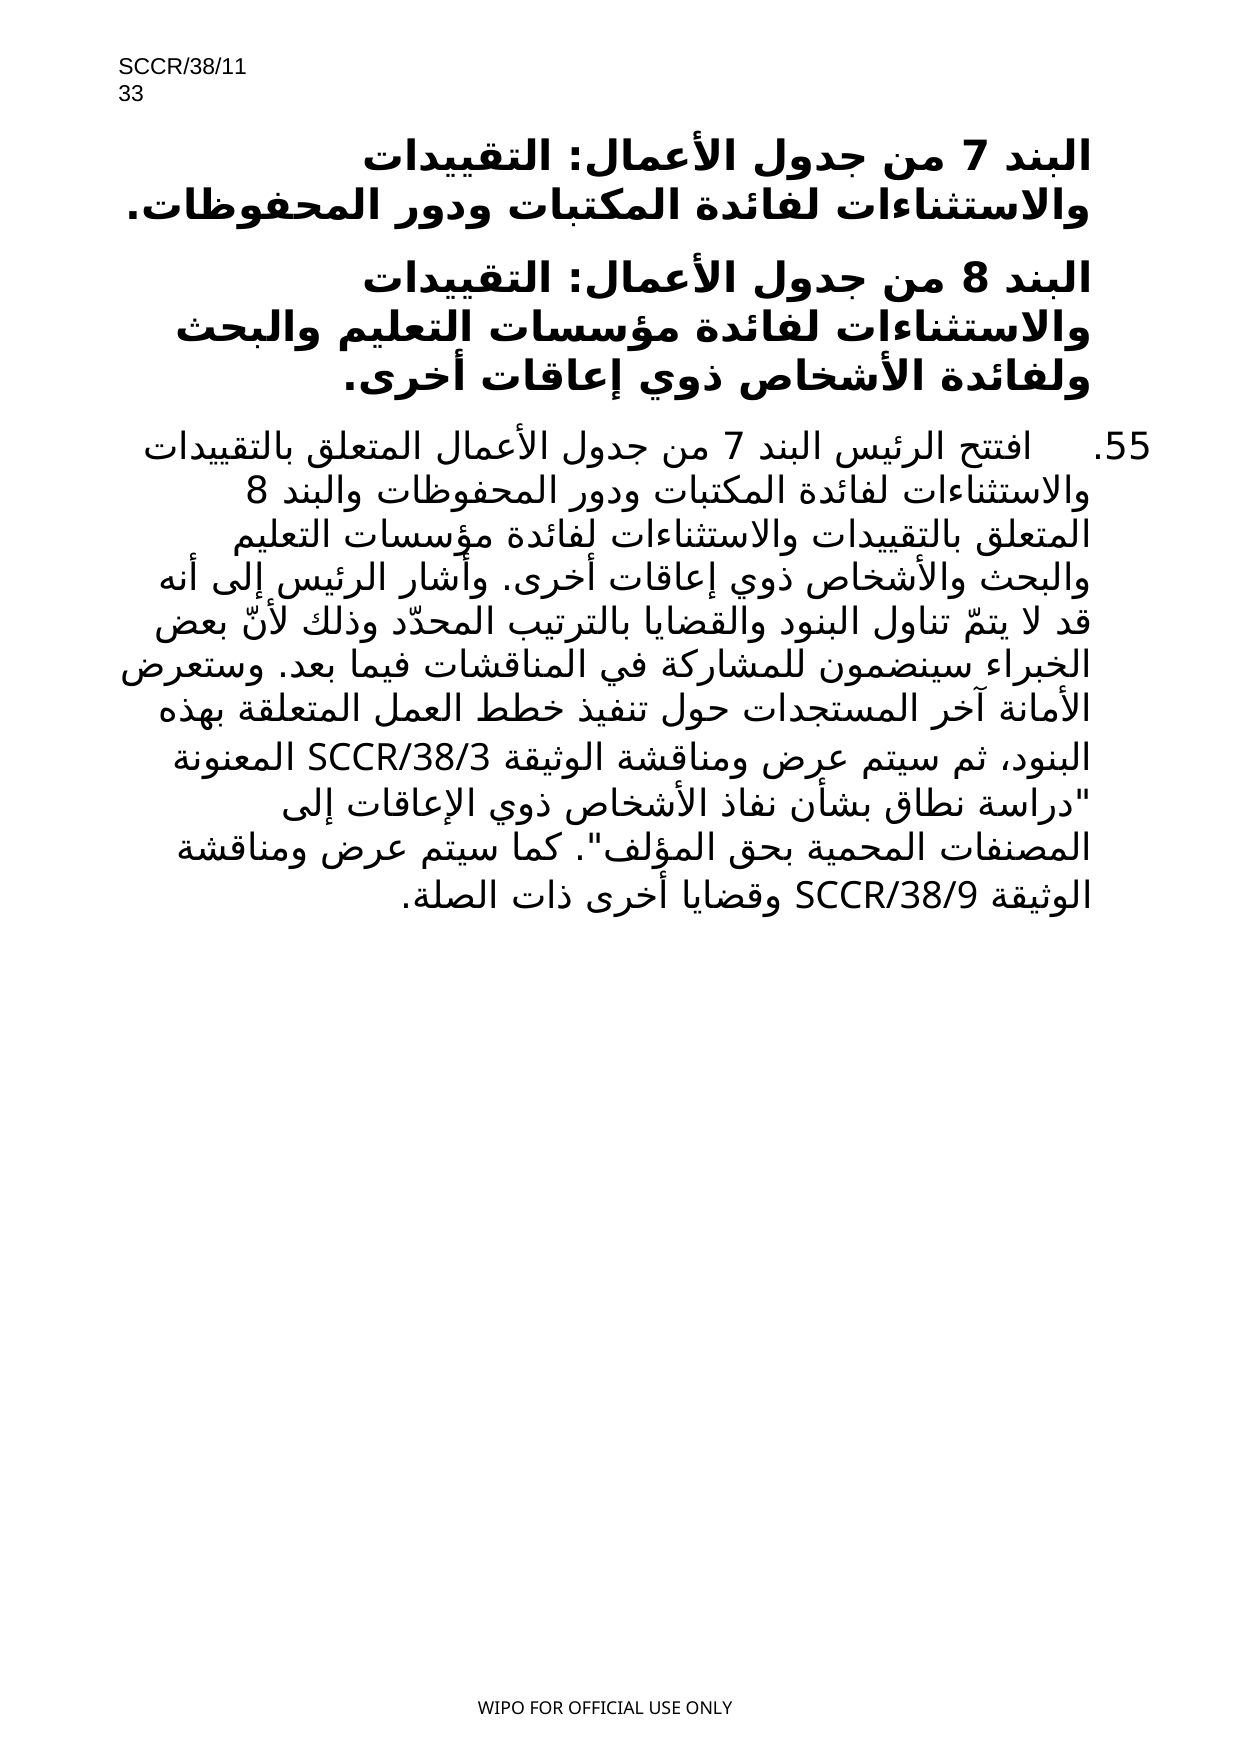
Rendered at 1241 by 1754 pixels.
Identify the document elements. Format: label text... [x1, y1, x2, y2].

list افتتح الرئيس البند 7 من جدول الأعمال المتعلق بالتقييدات والاستثناءات لفائدة المكتبات ودور المحفوظات والبند 8 المتعلق بالتقييدات والاستثناءات لفائدة مؤسسات التعليم والبحث والأشخاص ذوي إعاقات أخرى. وأشار الرئيس إلى أنه قد لا يتمّ تناول البنود والقضايا بالترتيب المحدّد وذلك لأنّ بعض الخبراء سينضمون للمشاركة في المناقشات فيما بعد. وستعرض الأمانة آخر المستجدات حول تنفيذ خطط العمل المتعلقة بهذه البنود، ثم سيتم عرض ومناقشة الوثيقة SCCR/38/3 المعنونة "دراسة نطاق بشأن نفاذ الأشخاص ذوي الإعاقات إلى المصنفات المحمية بحق المؤلف". كما سيتم عرض ومناقشة الوثيقة SCCR/38/9 وقضايا أخرى ذات الصلة. [118, 425, 1092, 920]
text البند 8 من جدول الأعمال: التقييدات والاستثناءات لفائدة مؤسسات التعليم والبحث ولفائدة الأشخاص ذوي إعاقات أخرى. [118, 254, 1092, 400]
text البند 7 من جدول الأعمال: التقييدات والاستثناءات لفائدة المكتبات ودور المحفوظات. [118, 132, 1092, 229]
